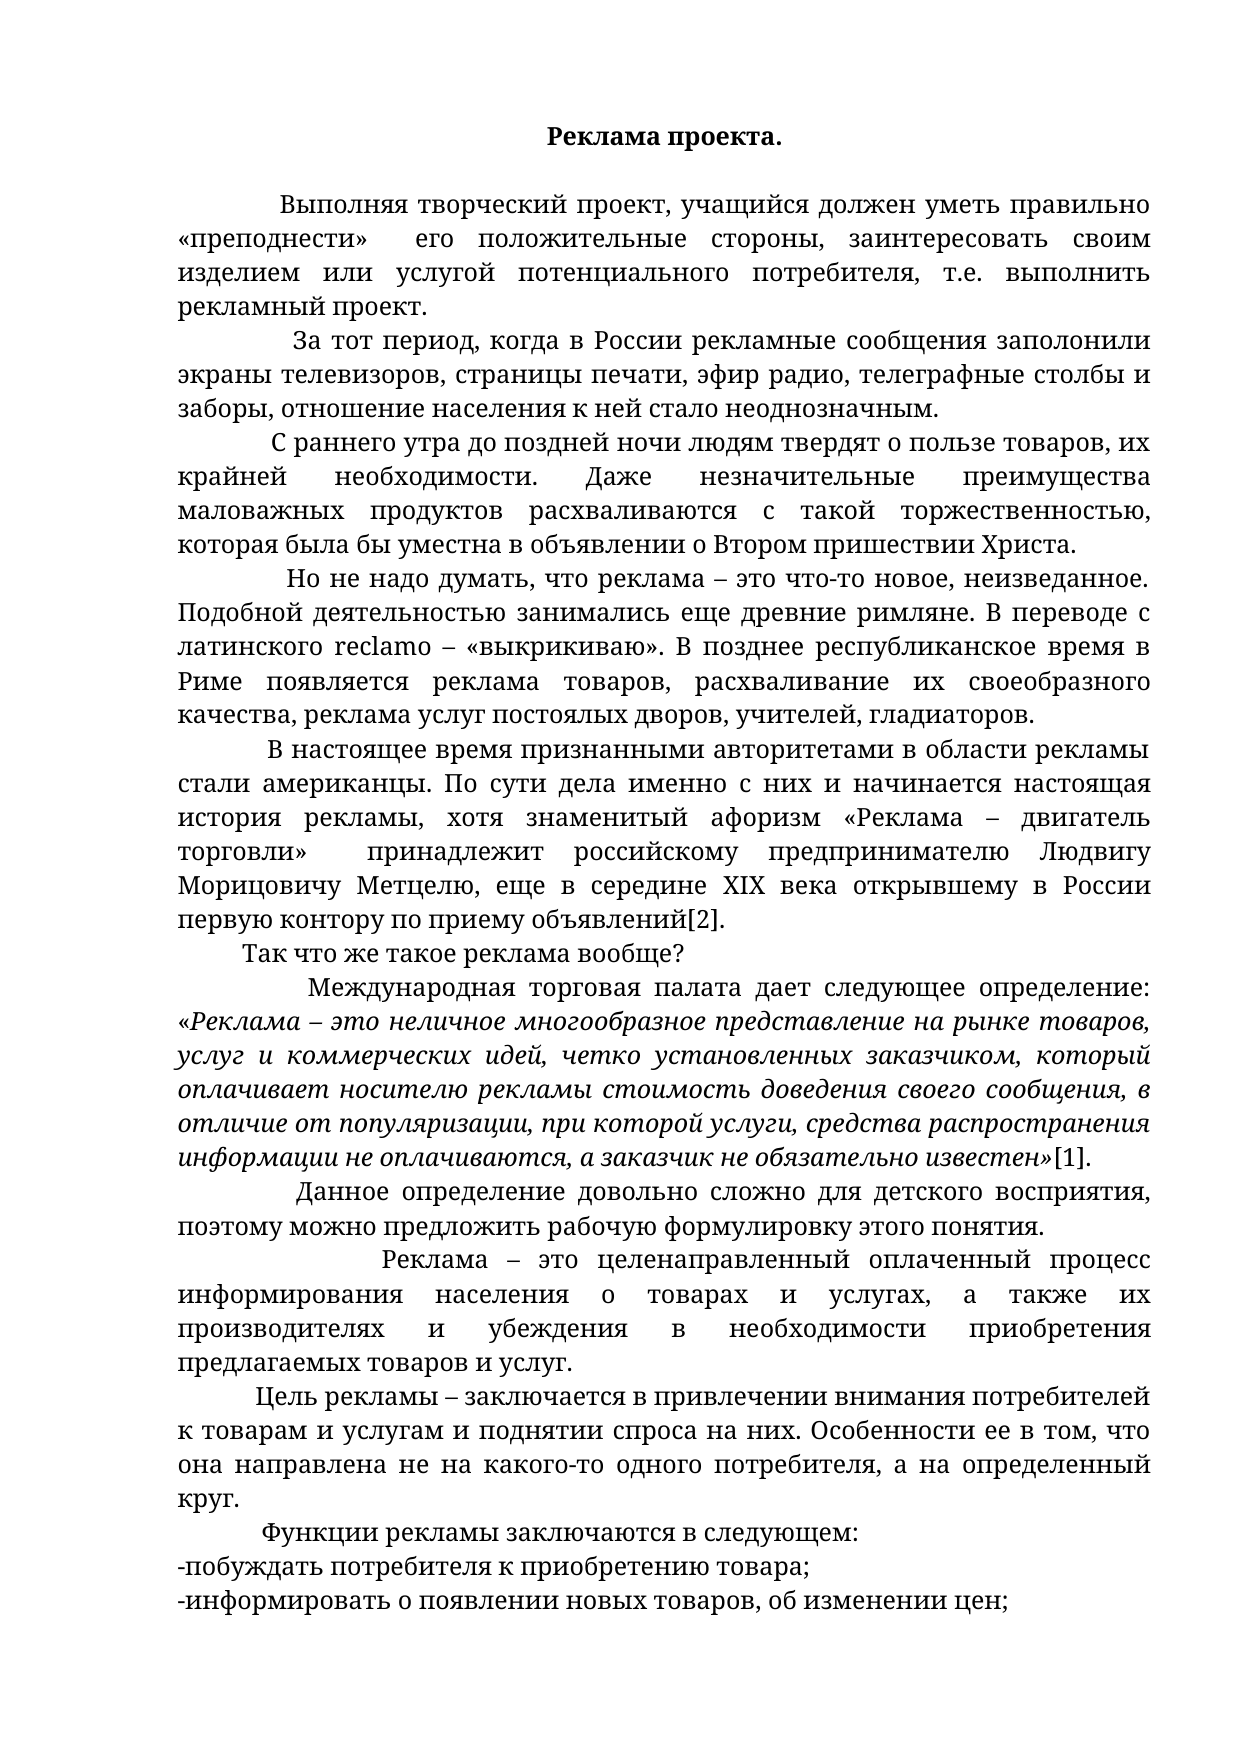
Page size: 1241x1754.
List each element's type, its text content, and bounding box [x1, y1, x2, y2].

text Реклама – это целенаправленный оплаченный процесс информирования населения о товарах и услугах, а также их производителях и убеждения в необходимости приобретения предлагаемых товаров и услуг. [177, 1242, 1152, 1378]
text Выполняя творческий проект, учащийся должен уметь правильно «преподнести» его положительные стороны, заинтересовать своим изделием или услугой потенциального потребителя, т.е. выполнить рекламный проект. [177, 186, 1152, 322]
text В настоящее время признанными авторитетами в области рекламы стали американцы. По сути дела именно с них и начинается настоящая история рекламы, хотя знаменитый афоризм «Реклама – двигатель торговли» принадлежит российскому предпринимателю Людвигу Морицовичу Метцелю, еще в середине XIX века открывшему в России первую контору по приему объявлений[2]. [177, 731, 1152, 936]
text Но не надо думать, что реклама – это что-то новое, неизведанное. Подобной деятельностью занимались еще древние римляне. В переводе с латинского reclamo – «выкрикиваю». В позднее республиканское время в Риме появляется реклама товаров, расхваливание их своеобразного качества, реклама услуг постоялых дворов, учителей, гладиаторов. [177, 561, 1152, 731]
text -информировать о появлении новых товаров, об изменении цен; [177, 1583, 1152, 1617]
text Функции рекламы заключаются в следующем: [177, 1515, 1152, 1549]
text Данное определение довольно сложно для детского восприятия, поэтому можно предложить рабочую формулировку этого понятия. [177, 1174, 1152, 1242]
text -побуждать потребителя к приобретению товара; [177, 1549, 1152, 1583]
text Цель рекламы – заключается в привлечении внимания потребителей к товарам и услугам и поднятии спроса на них. Особенности ее в том, что она направлена не на какого-то одного потребителя, а на определенный круг. [177, 1378, 1152, 1515]
text Реклама проекта. [177, 118, 1152, 152]
text За тот период, когда в России рекламные сообщения заполонили экраны телевизоров, страницы печати, эфир радио, телеграфные столбы и заборы, отношение населения к ней стало неоднозначным. [177, 322, 1152, 425]
text Международная торговая палата дает следующее определение: «Реклама – это неличное многообразное представление на рынке товаров, услуг и коммерческих идей, четко установленных заказчиком, который оплачивает носителю рекламы стоимость доведения своего сообщения, в отличие от популяризации, при которой услуги, средства распространения информации не оплачиваются, а заказчик не обязательно известен»[1]. [177, 970, 1152, 1174]
text Так что же такое реклама вообще? [177, 936, 1152, 970]
text С раннего утра до поздней ночи людям твердят о пользе товаров, их крайней необходимости. Даже незначительные преимущества маловажных продуктов расхваливаются с такой торжественностью, которая была бы уместна в объявлении о Втором пришествии Христа. [177, 425, 1152, 561]
